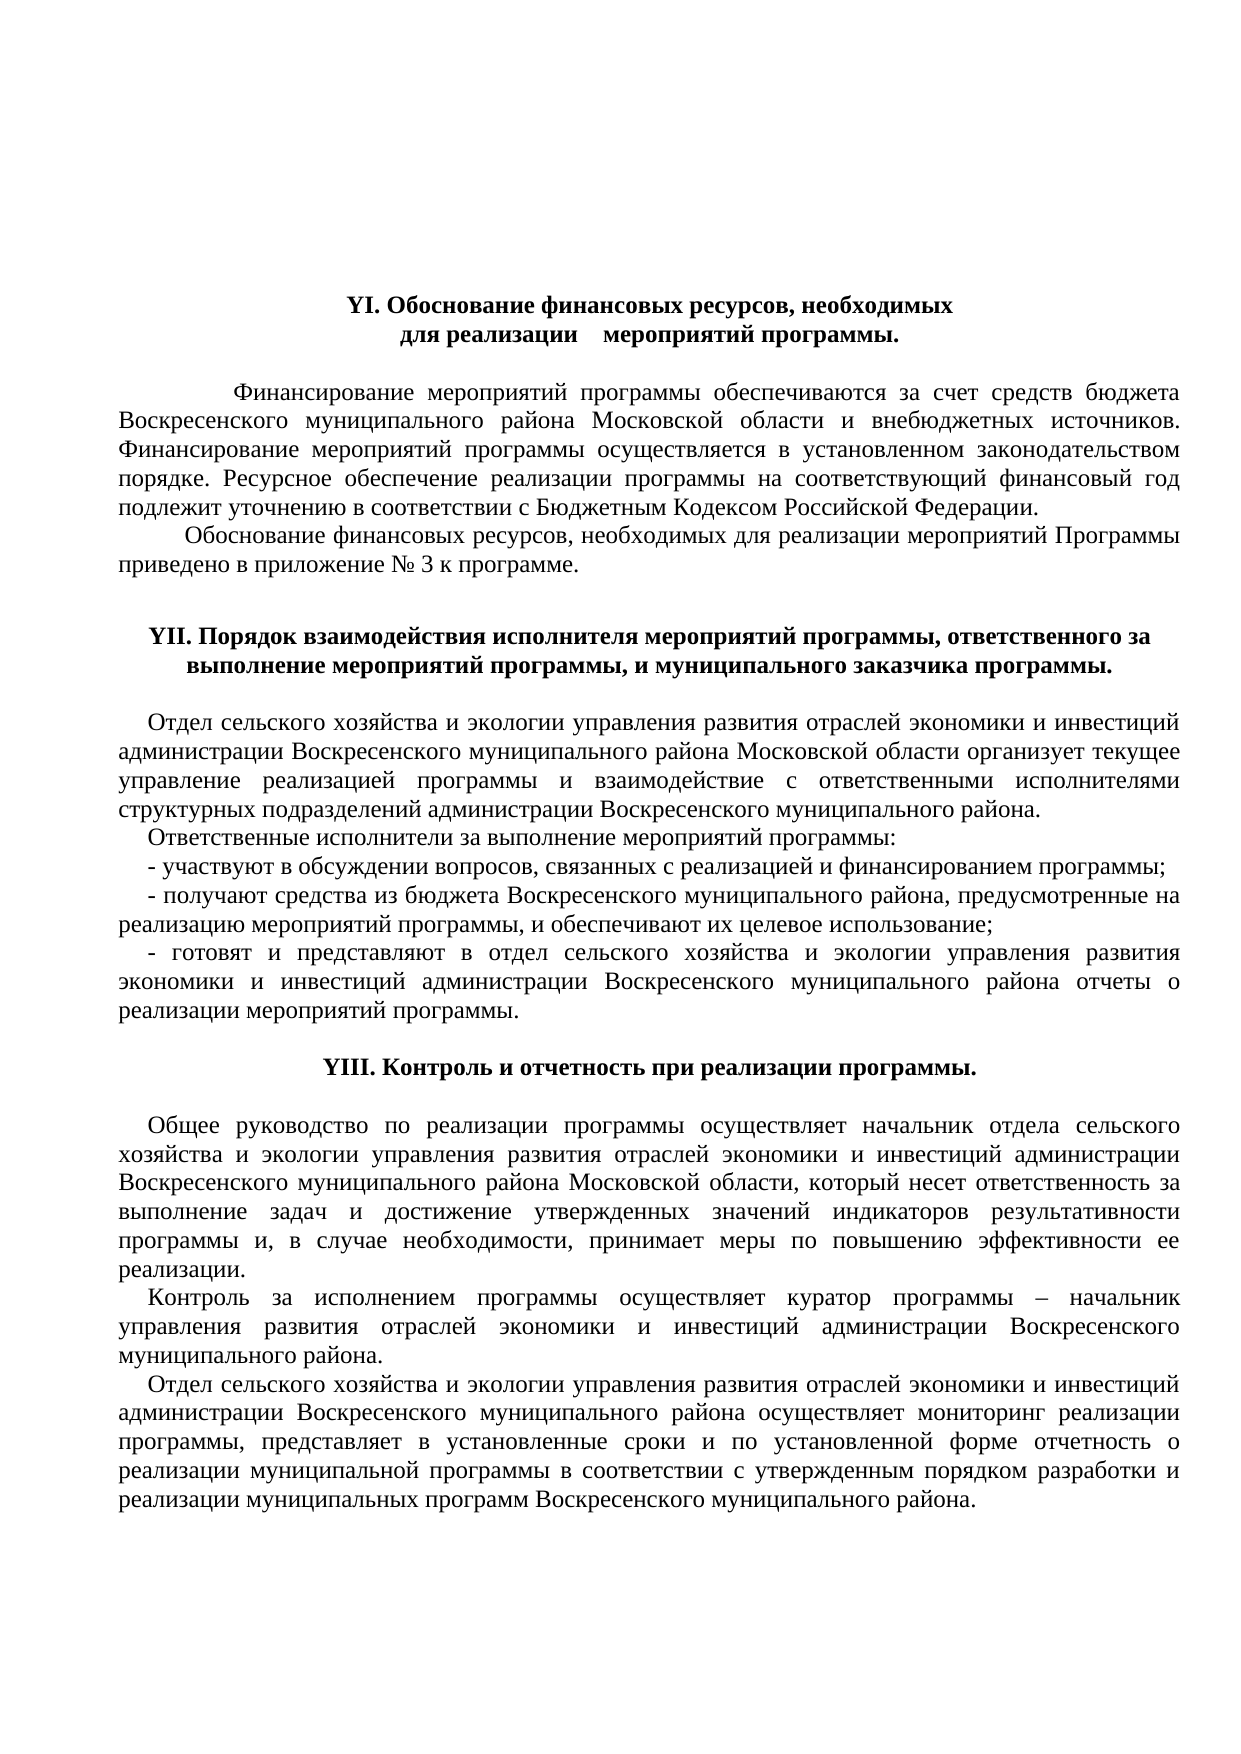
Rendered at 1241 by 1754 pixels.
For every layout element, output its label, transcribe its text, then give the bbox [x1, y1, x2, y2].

text для реализации мероприятий программы. [118, 319, 1181, 348]
text - готовят и представляют в отдел сельского хозяйства и экологии управления развития экономики и инвестиций администрации Воскресенского муниципального района отчеты о реализации мероприятий программы. [118, 937, 1181, 1024]
text - участвуют в обсуждении вопросов, связанных с реализацией и финансированием программы; [118, 851, 1181, 880]
text Отдел сельского хозяйства и экологии управления развития отраслей экономики и инвестиций администрации Воскресенского муниципального района Московской области организует текущее управление реализацией программы и взаимодействие с ответственными исполнителями структурных подразделений администрации Воскресенского муниципального района. [118, 707, 1181, 822]
text YI. Обоснование финансовых ресурсов, необходимых [118, 291, 1181, 319]
text - получают средства из бюджета Воскресенского муниципального района, предусмотренные на реализацию мероприятий программы, и обеспечивают их целевое использование; [118, 880, 1181, 937]
text Финансирование мероприятий программы обеспечиваются за счет средств бюджета Воскресенского муниципального района Московской области и внебюджетных источников. Финансирование мероприятий программы осуществляется в установленном законодательством порядке. Ресурсное обеспечение реализации программы на соответствующий финансовый год подлежит уточнению в соответствии с Бюджетным Кодексом Российской Федерации. [118, 377, 1181, 521]
text YIII. Контроль и отчетность при реализации программы. [118, 1052, 1181, 1081]
text Отдел сельского хозяйства и экологии управления развития отраслей экономики и инвестиций администрации Воскресенского муниципального района осуществляет мониторинг реализации программы, представляет в установленные сроки и по установленной форме отчетность о реализации муниципальной программы в соответствии с утвержденным порядком разработки и реализации муниципальных программ Воскресенского муниципального района. [118, 1369, 1181, 1512]
text Ответственные исполнители за выполнение мероприятий программы: [118, 822, 1181, 851]
text Общее руководство по реализации программы осуществляет начальник отдела сельского хозяйства и экологии управления развития отраслей экономики и инвестиций администрации Воскресенского муниципального района Московской области, который несет ответственность за выполнение задач и достижение утвержденных значений индикаторов результативности программы и, в случае необходимости, принимает меры по повышению эффективности ее реализации. [118, 1110, 1181, 1282]
text YII. Порядок взаимодействия исполнителя мероприятий программы, ответственного за выполнение мероприятий программы, и муниципального заказчика программы. [118, 621, 1181, 679]
text Контроль за исполнением программы осуществляет куратор программы – начальник управления развития отраслей экономики и инвестиций администрации Воскресенского муниципального района. [118, 1282, 1181, 1369]
text Обоснование финансовых ресурсов, необходимых для реализации мероприятий Программы приведено в приложение № 3 к программе. [118, 521, 1181, 578]
